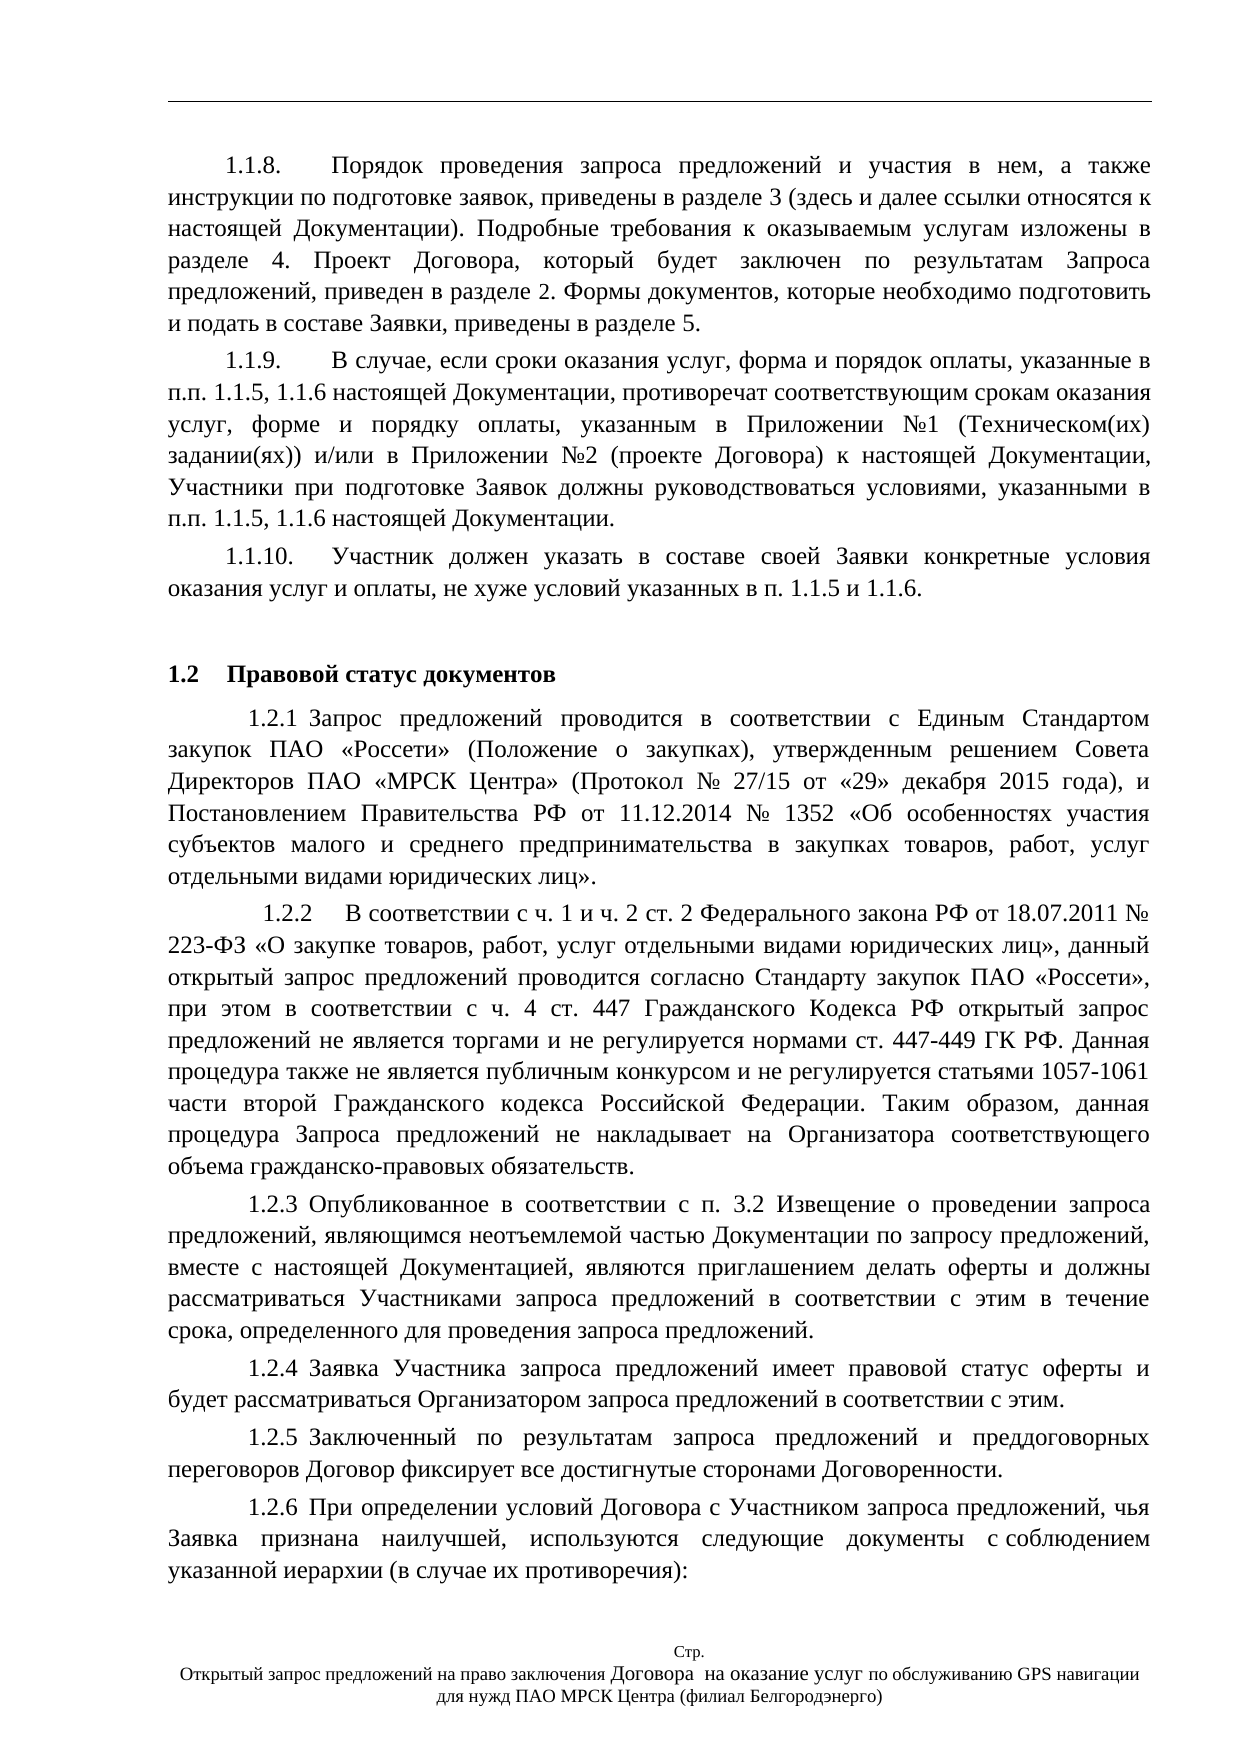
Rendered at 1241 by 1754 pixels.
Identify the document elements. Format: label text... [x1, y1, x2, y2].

list В соответствии с ч. 1 и ч. 2 ст. 2 Федерального закона РФ от 18.07.2011 № 223-ФЗ «О закупке товаров, работ, услуг отдельными видами юридических лиц», данный открытый запрос предложений проводится согласно Стандарту закупок ПАО «Россети», при этом в соответствии с ч. 4 ст. 447 Гражданского Кодекса РФ открытый запрос предложений не является торгами и не регулируется нормами ст. 447-449 ГК РФ. Данная процедура также не является публичным конкурсом и не регулируется статьями 1057-1061 части второй Гражданского кодекса Российской Федерации. Таким образом, данная процедура Запроса предложений не накладывает на Организатора соответствующего объема гражданско-правовых обязательств. [168, 898, 1150, 1180]
subtitle Правовой статус документов [168, 659, 1152, 688]
list Заключенный по результатам запроса предложений и преддоговорных переговоров Договор фиксирует все достигнутые сторонами Договоренности. [168, 1422, 1150, 1483]
list Заявка Участника запроса предложений имеет правовой статус оферты и будет рассматриваться Организатором запроса предложений в соответствии с этим. [168, 1353, 1150, 1413]
list При определении условий Договора с Участником запроса предложений, чья Заявка признана наилучшей, используются следующие документы с соблюдением указанной иерархии (в случае их противоречия): [168, 1492, 1150, 1583]
list Запрос предложений проводится в соответствии с Единым Стандартом закупок ПАО «Россети» (Положение о закупках), утвержденным решением Совета Директоров ПАО «МРСК Центра» (Протокол № 27/15 от «29» декабря 2015 года), и Постановлением Правительства РФ от 11.12.2014 № 1352 «Об особенностях участия субъектов малого и среднего предпринимательства в закупках товаров, работ, услуг отдельными видами юридических лиц». [168, 703, 1150, 889]
